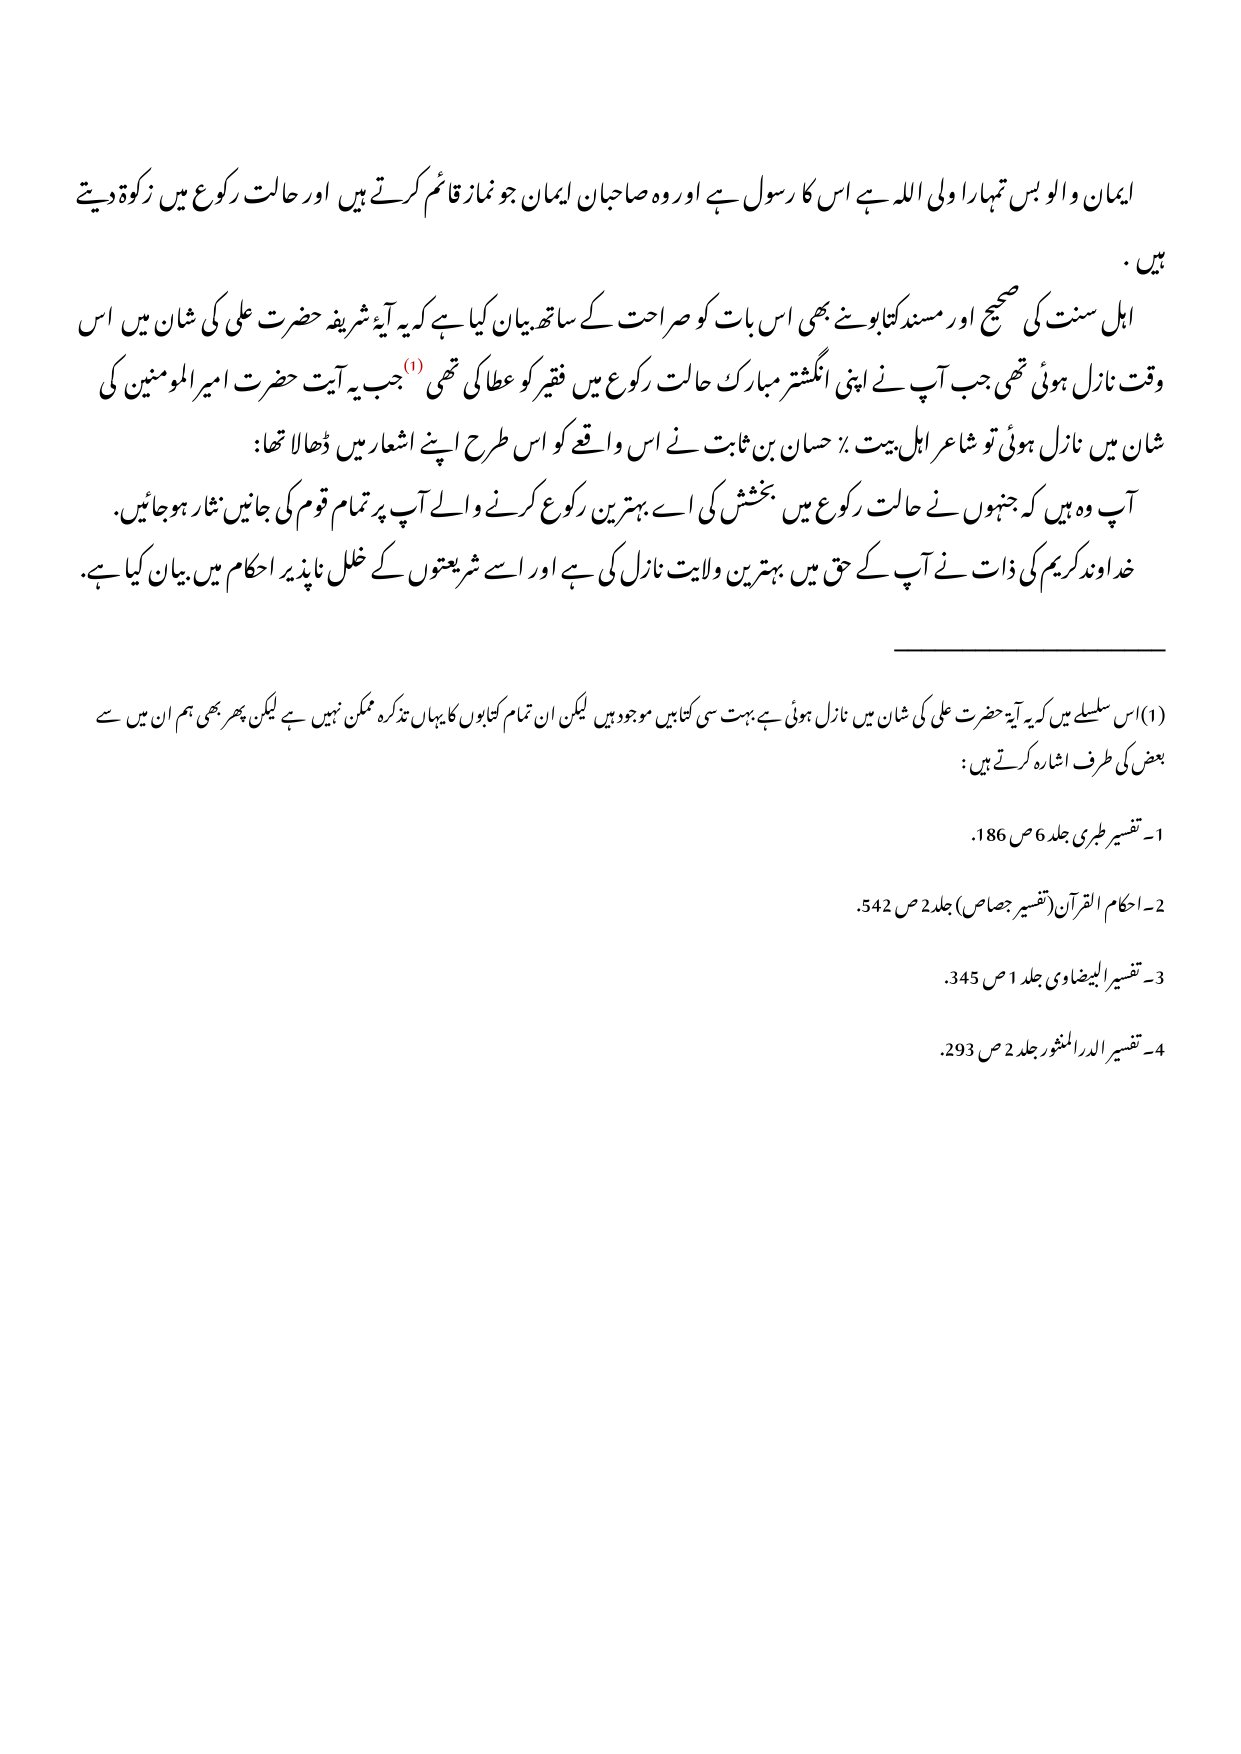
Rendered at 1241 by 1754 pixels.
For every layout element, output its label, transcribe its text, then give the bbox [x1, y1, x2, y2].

text 3۔ تفسیرالبیضاوی جلد 1 ص 345. [75, 949, 1165, 996]
text اہل سنت کی صحیح اور مسندکتابوںنے بھی اس بات کو صراحت کے ساتھ بیان کیا ہے کہ یہ آیۂ شریفہ حضرت علی ـ کی شان میں اس وقت نازل ہوئی تھی جب آپ نے اپنی انگشتر مبارک حالت رکوع میں فقیر کو عطا کی تھی (1)جب یہ آیت حضرت امیرالمومنین ـ کی شان میں نازل ہوئی تو شاعر اہل بیت ٪ حسان بن ثابت نے اس واقعے کو اس طرح اپنے اشعار میں ڈھالا تھا: [75, 281, 1165, 469]
text خداوندکریم کی ذات نے آپ کے حق میں بہترین ولایت نازل کی ہے اور اسے شریعتوں کے خلل ناپذیر احکام میں بیان کیا ہے. [75, 531, 1165, 594]
text 1۔ تفسیر طبری جلد 6 ص 186. [75, 805, 1165, 852]
text (1)اس سلسلے میں کہ یہ آیة حضرت علی ـ کی شان میں نازل ہوئی ہے بہت سی کتابیں موجود ہیں لیکن ان تمام کتابوں کا یہاں تذکرہ ممکن نہیں ہے لیکن پھر بھی ہم ان میں سے بعض کی طرف اشارہ کرتے ہیں : [75, 686, 1165, 780]
text آپ وہ ہیں کہ جنہوں نے حالت رکوع میں بخشش کی اے بہترین رکوع کرنے والے آپ پر تمام قوم کی جانیں نثار ہوجائیں. [75, 469, 1165, 531]
text 2۔احکام القرآن(تفسیر جصاص) جلد2 ص 542. [75, 877, 1165, 924]
text ایمان والو بس تمہارا ولی اللہ ہے اس کا رسول ہے اور وہ صاحبان ایمان جو نماز قائم کرتے ہیں اور حالت رکوع میں زکوة دیتے ہیں . [75, 156, 1165, 281]
text 4۔ تفسیر الدرالمنثور جلد 2 ص 293. [75, 1021, 1165, 1068]
text ____________________ [75, 594, 1165, 661]
